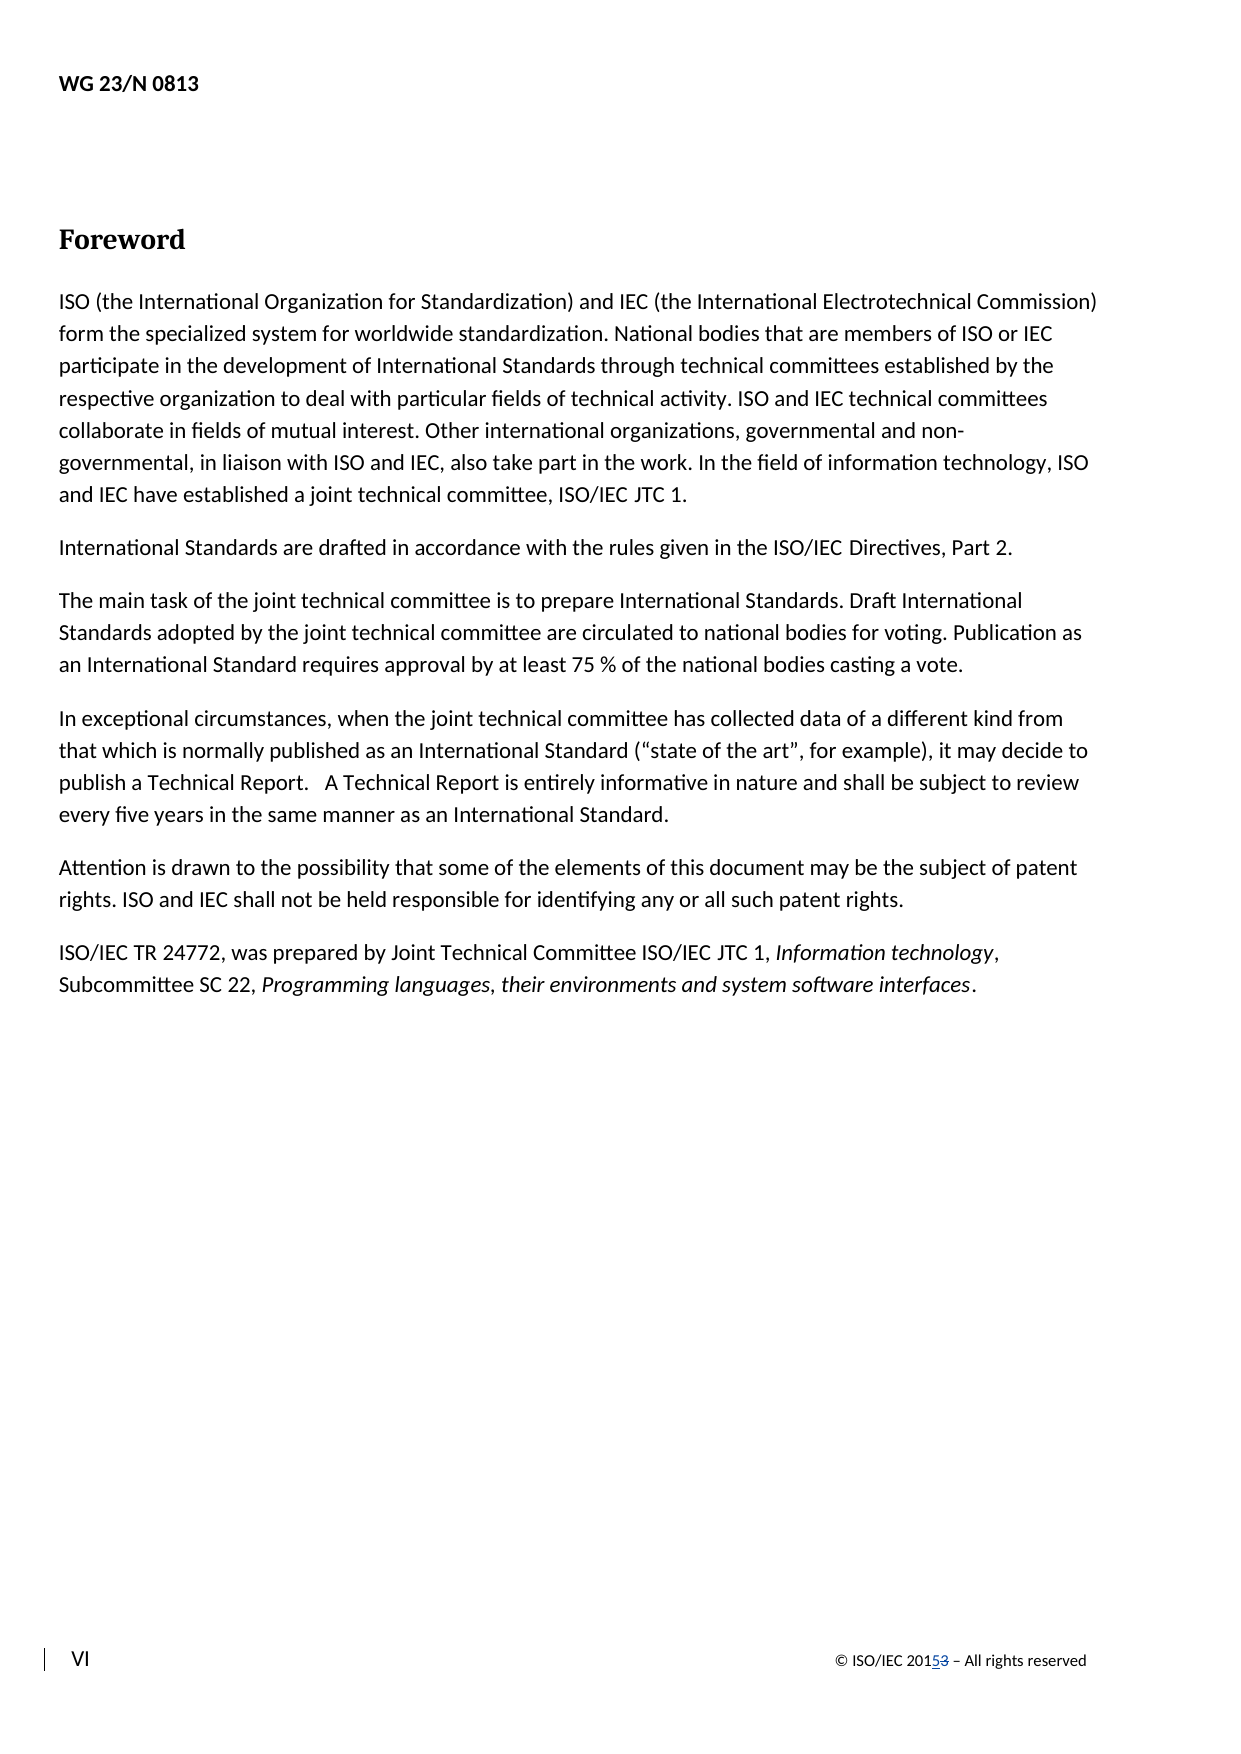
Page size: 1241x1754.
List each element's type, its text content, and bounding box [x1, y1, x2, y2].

text The main task of the joint technical committee is to prepare International Standards. Draft International Standards adopted by the joint technical committee are circulated to national bodies for voting. Publication as an International Standard requires approval by at least 75 % of the national bodies casting a vote. [58, 586, 1099, 679]
text Attention is drawn to the possibility that some of the elements of this document may be the subject of patent rights. ISO and IEC shall not be held responsible for identifying any or all such patent rights. [58, 853, 1099, 913]
subtitle Foreword [58, 223, 1099, 257]
text International Standards are drafted in accordance with the rules given in the ISO/IEC Directives, Part 2. [58, 533, 1099, 561]
text ISO (the International Organization for Standardization) and IEC (the International Electrotechnical Commission) form the specialized system for worldwide standardization. National bodies that are members of ISO or IEC participate in the development of International Standards through technical committees established by the respective organization to deal with particular fields of technical activity. ISO and IEC technical committees collaborate in fields of mutual interest. Other international organizations, governmental and non-governmental, in liaison with ISO and IEC, also take part in the work. In the field of information technology, ISO and IEC have established a joint technical committee, ISO/IEC JTC 1. [58, 287, 1099, 508]
text ISO/IEC TR 24772, was prepared by Joint Technical Committee ISO/IEC JTC 1, Information technology, Subcommittee SC 22, Programming languages, their environments and system software interfaces. [58, 938, 1099, 999]
text In exceptional circumstances, when the joint technical committee has collected data of a different kind from that which is normally published as an International Standard (“state of the art”, for example), it may decide to publish a Technical Report. A Technical Report is entirely informative in nature and shall be subject to review every five years in the same manner as an International Standard. [58, 704, 1099, 828]
